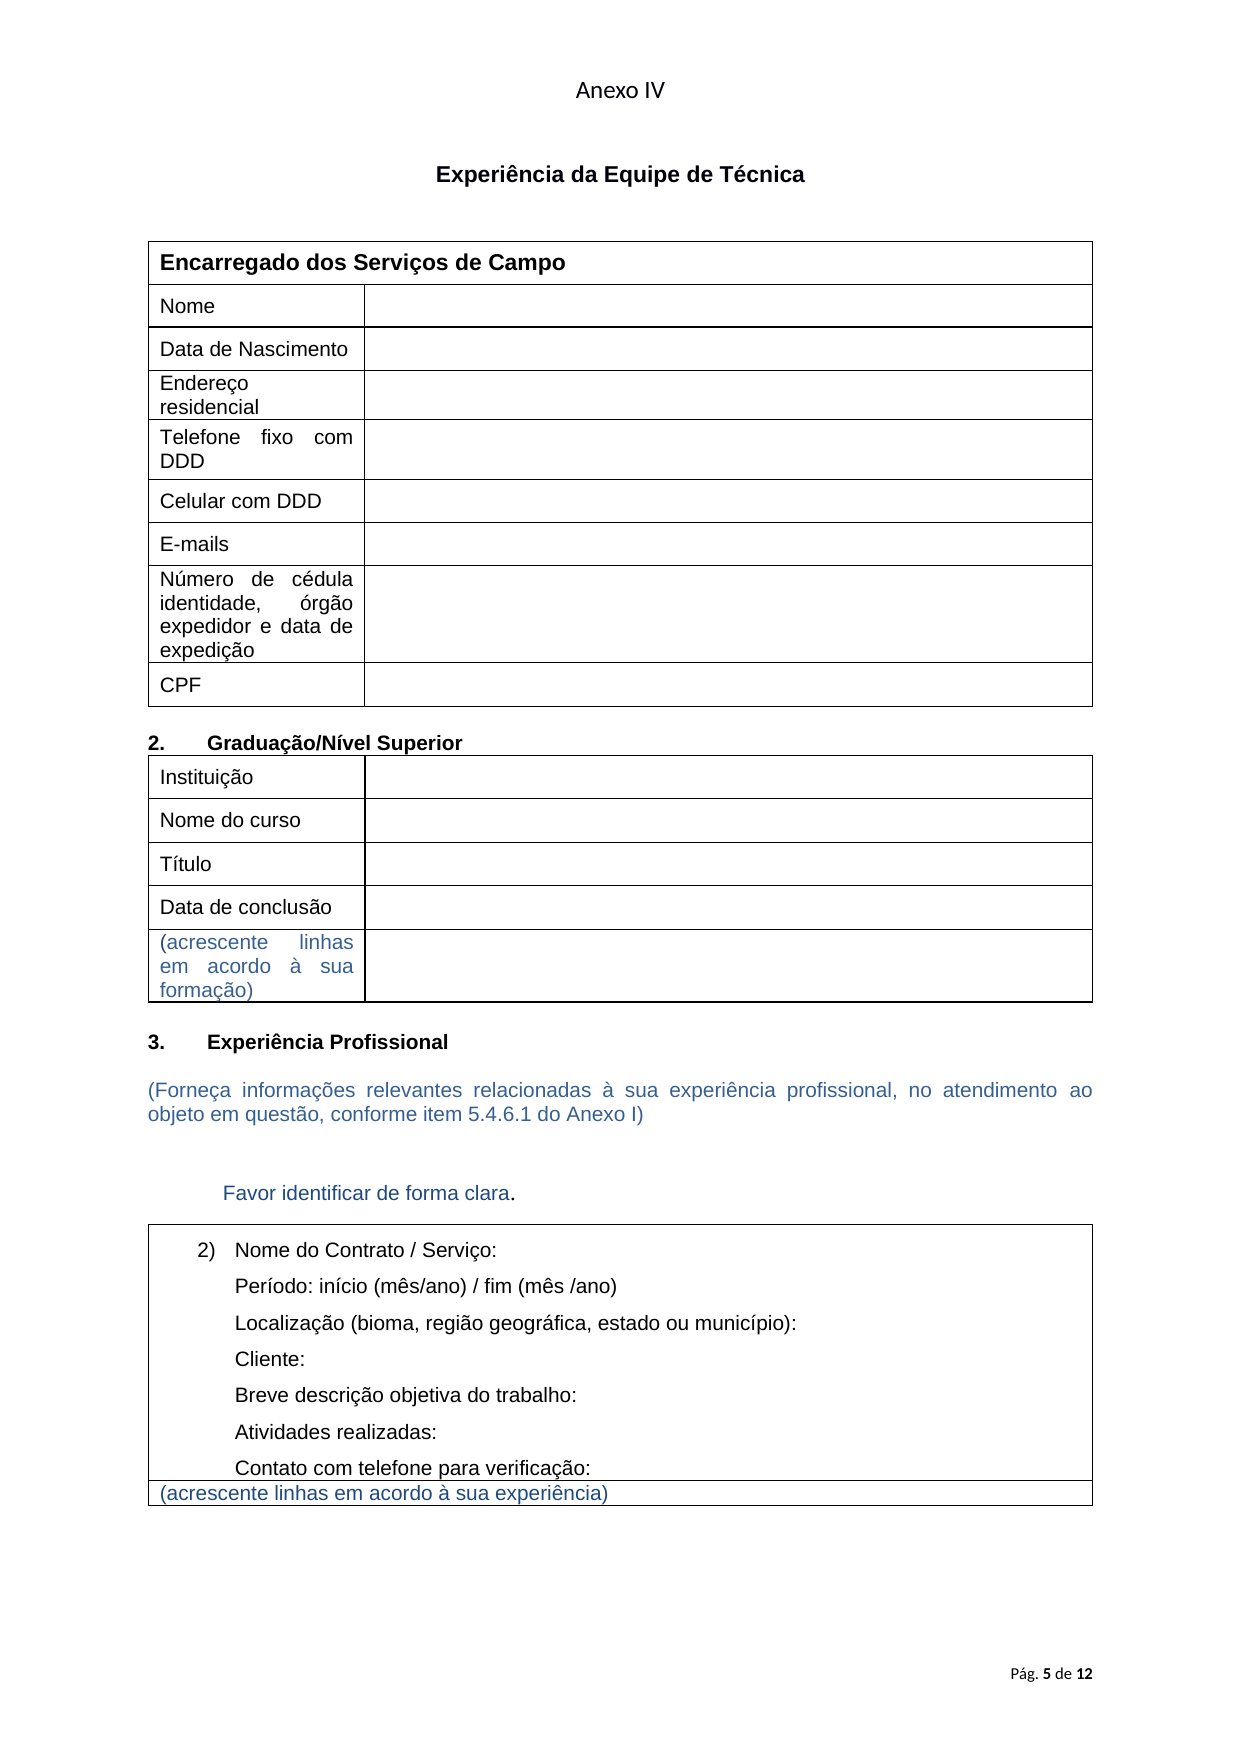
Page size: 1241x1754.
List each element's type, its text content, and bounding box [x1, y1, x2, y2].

table_cell (acrescente linhas em acordo à sua experiência) [149, 1481, 1092, 1505]
table_cell Telefone fixo com DDD [149, 420, 364, 478]
table_cell [365, 285, 1092, 326]
table_cell Celular com DDD [149, 480, 364, 522]
table_cell E-mails [149, 523, 364, 565]
table_cell Endereço residencial [149, 371, 364, 419]
table_cell [365, 566, 1092, 662]
table_cell [365, 420, 1092, 478]
table_cell (acrescente linhas em acordo à sua formação) [149, 930, 364, 1001]
table_cell [365, 480, 1092, 522]
table_cell [366, 843, 1092, 885]
table_header Encarregado dos Serviços de Campo [149, 242, 1092, 283]
table_cell [366, 799, 1092, 842]
list Graduação/Nível Superior [148, 731, 1092, 755]
table_cell [366, 886, 1092, 928]
table_cell CPF [149, 663, 364, 706]
table_cell Número de cédula identidade, órgão expedidor e data de expedição [149, 566, 364, 662]
text (Forneça informações relevantes relacionadas à sua experiência profissional, no atendimento ao objeto em questão, conforme item 5.4.6.1 do Anexo I) [148, 1078, 1092, 1126]
table_cell Data de conclusão [149, 886, 364, 928]
table_cell [365, 328, 1092, 370]
table_cell Título [149, 843, 364, 885]
table_cell [365, 663, 1092, 706]
table_cell [365, 371, 1092, 419]
table_cell [366, 930, 1092, 1001]
list Experiência Profissional [148, 1030, 1092, 1054]
table_cell Nome [149, 285, 364, 326]
table_header [366, 756, 1092, 798]
list Favor identificar de forma clara. [223, 1179, 1092, 1205]
table_header Nome do Contrato / Serviço: Período: início (mês/ano) / fim (mês /ano) Localização (bioma, região geográfica, estado ou município): Cliente: Breve descrição objetiva do trabalho: Atividades realizadas: Contato com telefone para verificação: [149, 1225, 1092, 1480]
table_cell Nome do curso [149, 799, 364, 842]
table_cell [365, 523, 1092, 565]
table_cell Data de Nascimento [149, 328, 364, 370]
table_header Instituição [149, 756, 364, 798]
